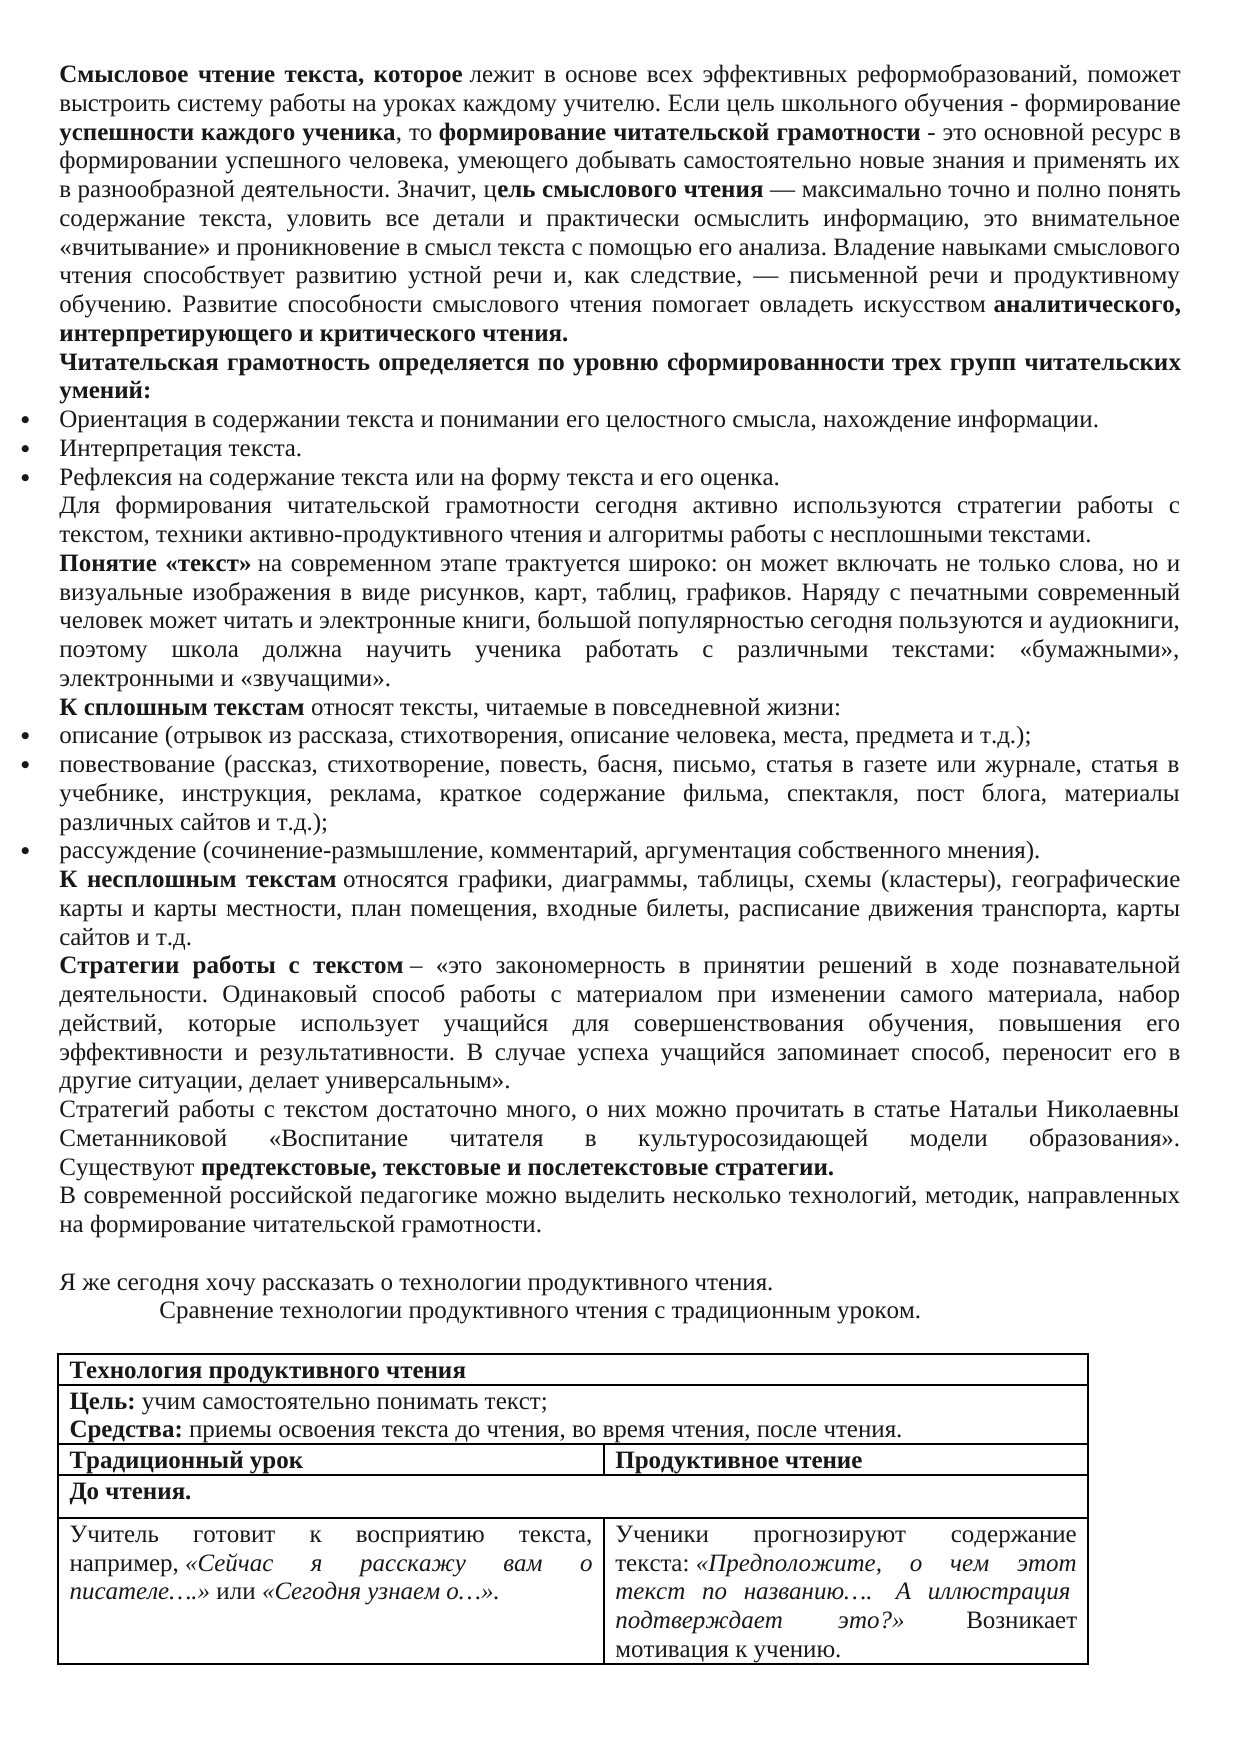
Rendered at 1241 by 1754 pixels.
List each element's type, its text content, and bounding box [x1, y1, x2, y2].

text Стратегий работы с текстом достаточно много, о них можно прочитать в статье Натальи Николаевны Сметанниковой «Воспитание читателя в культуросозидающей модели образования». Существуют предтекстовые, текстовые и послетекстовые стратегии. [59, 1094, 1181, 1180]
list рассуждение (сочинение-размышление, комментарий, аргументация собственного мнения). [22, 835, 1181, 864]
list Ориентация в содержании текста и понимании его целостного смысла, нахождение информации. [22, 404, 1181, 433]
table_cell Продуктивное чтение [605, 1445, 1087, 1474]
text Понятие «текст» на современном этапе трактуется широко: он может включать не только слова, но и визуальные изображения в виде рисунков, карт, таблиц, графиков. Наряду с печатными современный человек может читать и электронные книги, большой популярностью сегодня пользуются и аудиокниги, поэтому школа должна научить ученика работать с различными текстами: «бумажными», электронными и «звучащими». [59, 548, 1181, 692]
list Рефлексия на содержание текста или на форму текста и его оценка. [22, 462, 1181, 490]
table_cell Ученики прогнозируют содержание текста: «Предположите, о чем этот текст по названию…. А иллюстрация подтверждает это?» Возникает мотивация к учению. [605, 1519, 1087, 1663]
table_cell Цель: учим самостоятельно понимать текст; Средства: приемы освоения текста до чтения, во время чтения, после чтения. [59, 1386, 1087, 1443]
table_header Технология продуктивного чтения [59, 1355, 1087, 1384]
text Для формирования читательской грамотности сегодня активно используются стратегии работы с текстом, техники активно-продуктивного чтения и алгоритмы работы с несплошными текстами. [59, 490, 1181, 548]
table_cell Традиционный урок [59, 1445, 603, 1474]
list повествование (рассказ, стихотворение, повесть, басня, письмо, статья в газете или журнале, статья в учебнике, инструкция, реклама, краткое содержание фильма, спектакля, пост блога, материалы различных сайтов и т.д.); [22, 749, 1181, 835]
text К сплошным текстам относят тексты, читаемые в повседневной жизни: [59, 692, 1181, 720]
text Сравнение технологии продуктивного чтения с традиционным уроком. [59, 1295, 1181, 1324]
text К несплошным текстам относятся графики, диаграммы, таблицы, схемы (кластеры), географические карты и карты местности, план помещения, входные билеты, расписание движения транспорта, карты сайтов и т.д. [59, 864, 1181, 950]
text В современной российской педагогике можно выделить несколько технологий, методик, направленных на формирование читательской грамотности. [59, 1180, 1181, 1238]
text Стратегии работы с текстом – «это закономерность в принятии решений в ходе познавательной деятельности. Одинаковый способ работы с материалом при изменении самого материала, набор действий, которые использует учащийся для совершенствования обучения, повышения его эффективности и результативности. В случае успеха учащийся запоминает способ, переносит его в другие ситуации, делает универсальным». [59, 950, 1181, 1094]
table_cell Учитель готовит к восприятию текста, например, «Сейчас я расскажу вам о писателе….» или «Сегодня узнаем о…». [59, 1519, 603, 1663]
list Интерпретация текста. [22, 433, 1181, 462]
list описание (отрывок из рассказа, стихотворения, описание человека, места, предмета и т.д.); [22, 720, 1181, 749]
text Я же сегодня хочу рассказать о технологии продуктивного чтения. [59, 1267, 1181, 1295]
text Читательская грамотность определяется по уровню сформированности трех групп читательских умений: [59, 347, 1181, 404]
text Смысловое чтение текста, которое лежит в основе всех эффективных реформобразований, поможет выстроить систему работы на уроках каждому учителю. Если цель школьного обучения - формирование успешности каждого ученика, то формирование читательской грамотности - это основной ресурс в формировании успешного человека, умеющего добывать самостоятельно новые знания и применять их в разнообразной деятельности. Значит, цель смыслового чтения — максимально точно и полно понять содержание текста, уловить все детали и практически осмыслить информацию, это внимательное «вчитывание» и проникновение в смысл текста с помощью его анализа. Владение навыками смыслового чтения способствует развитию устной речи и, как следствие, — письменной речи и продуктивному обучению. Развитие способности смыслового чтения помогает овладеть искусством аналитического, интерпретирующего и критического чтения. [59, 59, 1181, 347]
table_cell До чтения. [59, 1476, 1087, 1517]
